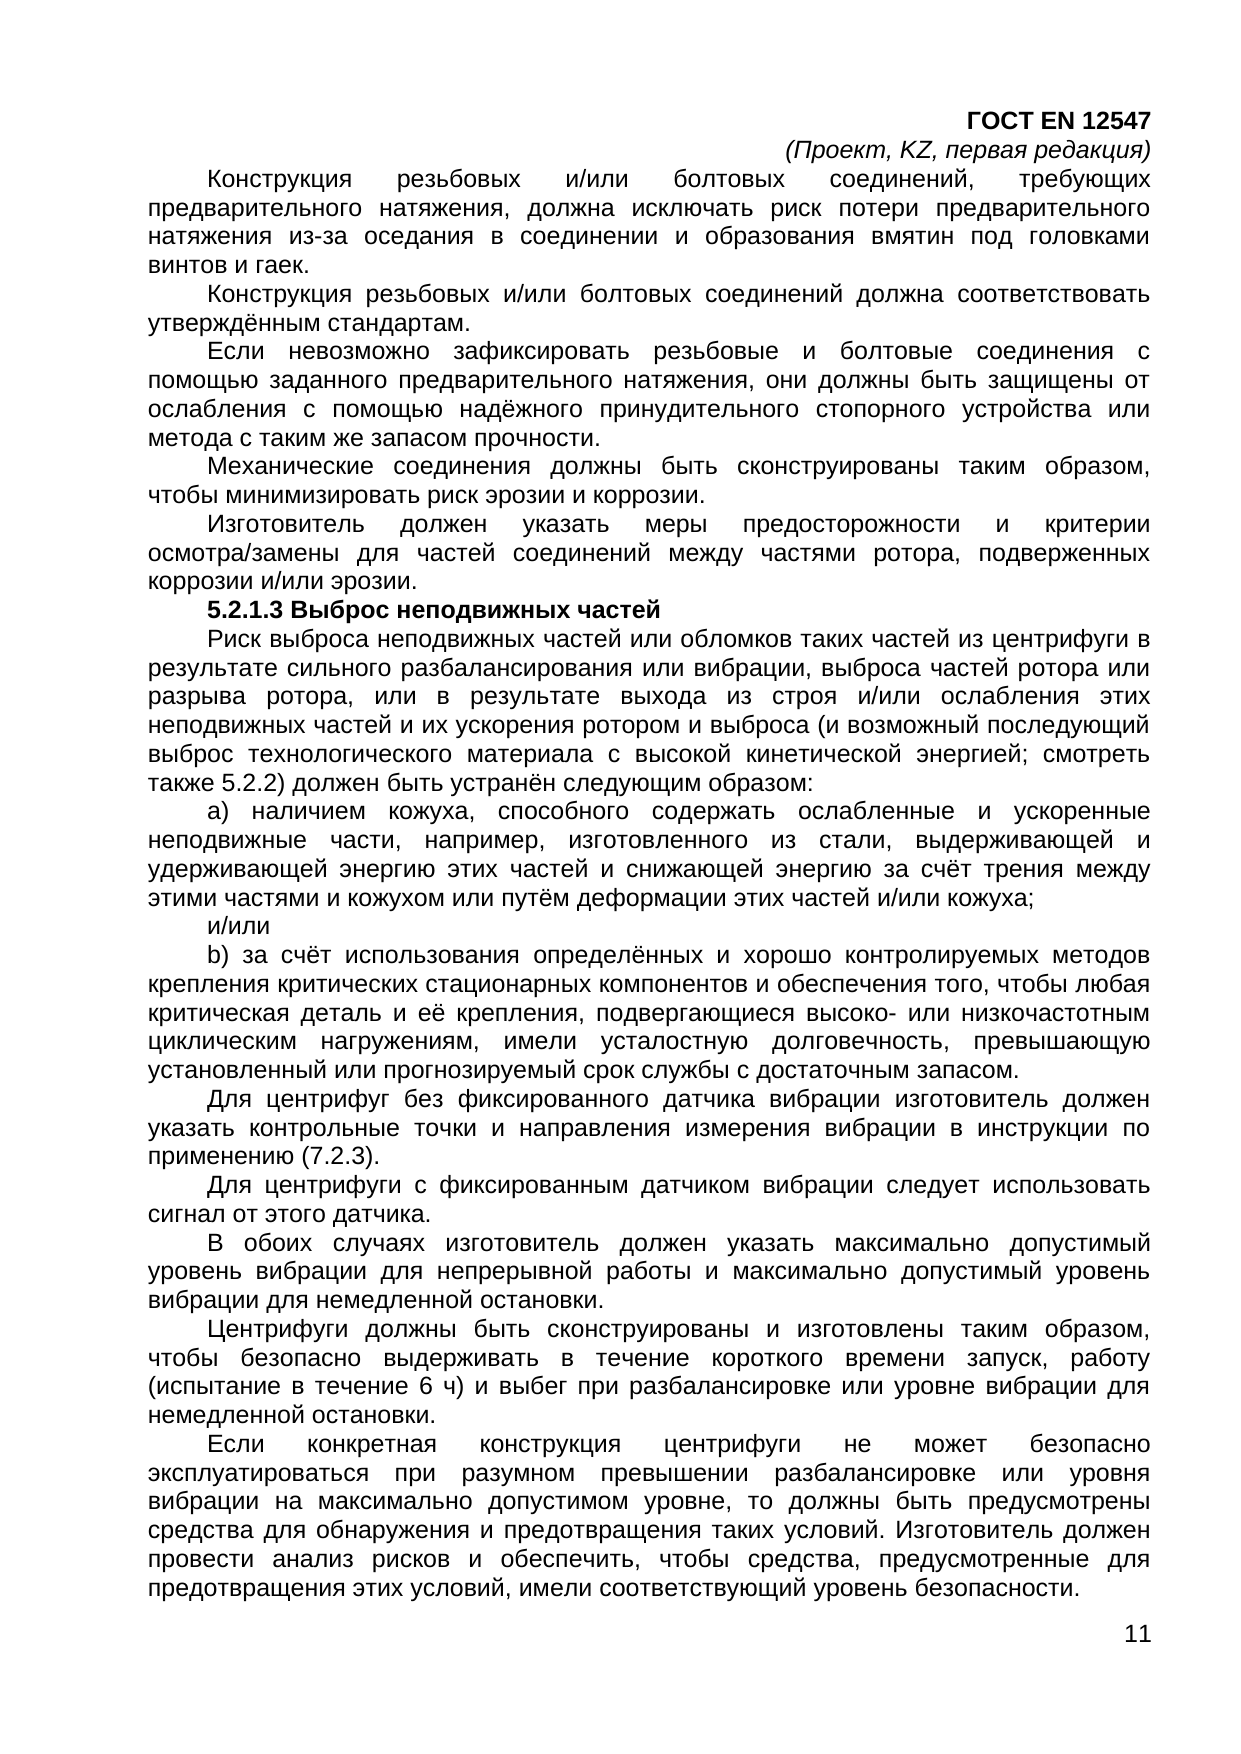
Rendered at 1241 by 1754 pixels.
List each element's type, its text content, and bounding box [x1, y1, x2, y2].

text и/или [148, 911, 1152, 940]
text Механические соединения должны быть сконструированы таким образом, чтобы минимизировать риск эрозии и коррозии. [148, 451, 1152, 509]
text Риск выброса неподвижных частей или обломков таких частей из центрифуги в результате сильного разбалансирования или вибрации, выброса частей ротора или разрыва ротора, или в результате выхода из строя и/или ослабления этих неподвижных частей и их ускорения ротором и выброса (и возможный последующий выброс технологического материала с высокой кинетической энергией; смотреть также 5.2.2) должен быть устранён следующим образом: [148, 624, 1152, 796]
text Центрифуги должны быть сконструированы и изготовлены таким образом, чтобы безопасно выдерживать в течение короткого времени запуск, работу (испытание в течение 6 ч) и выбег при разбалансировке или уровне вибрации для немедленной остановки. [148, 1314, 1152, 1429]
text Если невозможно зафиксировать резьбовые и болтовые соединения с помощью заданного предварительного натяжения, они должны быть защищены от ослабления с помощью надёжного принудительного стопорного устройства или метода с таким же запасом прочности. [148, 336, 1152, 451]
text В обоих случаях изготовитель должен указать максимально допустимый уровень вибрации для непрерывной работы и максимально допустимый уровень вибрации для немедленной остановки. [148, 1227, 1152, 1314]
text Конструкция резьбовых и/или болтовых соединений, требующих предварительного натяжения, должна исключать риск потери предварительного натяжения из-за оседания в соединении и образования вмятин под головками винтов и гаек. [148, 164, 1152, 279]
text Для центрифуги с фиксированным датчиком вибрации следует использовать сигнал от этого датчика. [148, 1170, 1152, 1227]
text Для центрифуг без фиксированного датчика вибрации изготовитель должен указать контрольные точки и направления измерения вибрации в инструкции по применению (7.2.3). [148, 1084, 1152, 1170]
text Если конкретная конструкция центрифуги не может безопасно эксплуатироваться при разумном превышении разбалансировке или уровня вибрации на максимально допустимом уровне, то должны быть предусмотрены средства для обнаружения и предотвращения таких условий. Изготовитель должен провести анализ рисков и обеспечить, чтобы средства, предусмотренные для предотвращения этих условий, имели соответствующий уровень безопасности. [148, 1429, 1152, 1601]
text b) за счёт использования определённых и хорошо контролируемых методов крепления критических стационарных компонентов и обеспечения того, чтобы любая критическая деталь и её крепления, подвергающиеся высоко- или низкочастотным циклическим нагружениям, имели усталостную долговечность, превышающую установленный или прогнозируемый срок службы с достаточным запасом. [148, 940, 1152, 1084]
text a) наличием кожуха, способного содержать ослабленные и ускоренные неподвижные части, например, изготовленного из стали, выдерживающей и удерживающей энергию этих частей и снижающей энергию за счёт трения между этими частями и кожухом или путём деформации этих частей и/или кожуха; [148, 796, 1152, 911]
text Изготовитель должен указать меры предосторожности и критерии осмотра/замены для частей соединений между частями ротора, подверженных коррозии и/или эрозии. [148, 509, 1152, 595]
text Конструкция резьбовых и/или болтовых соединений должна соответствовать утверждённым стандартам. [148, 279, 1152, 336]
text 5.2.1.3 Выброс неподвижных частей [148, 595, 1152, 624]
